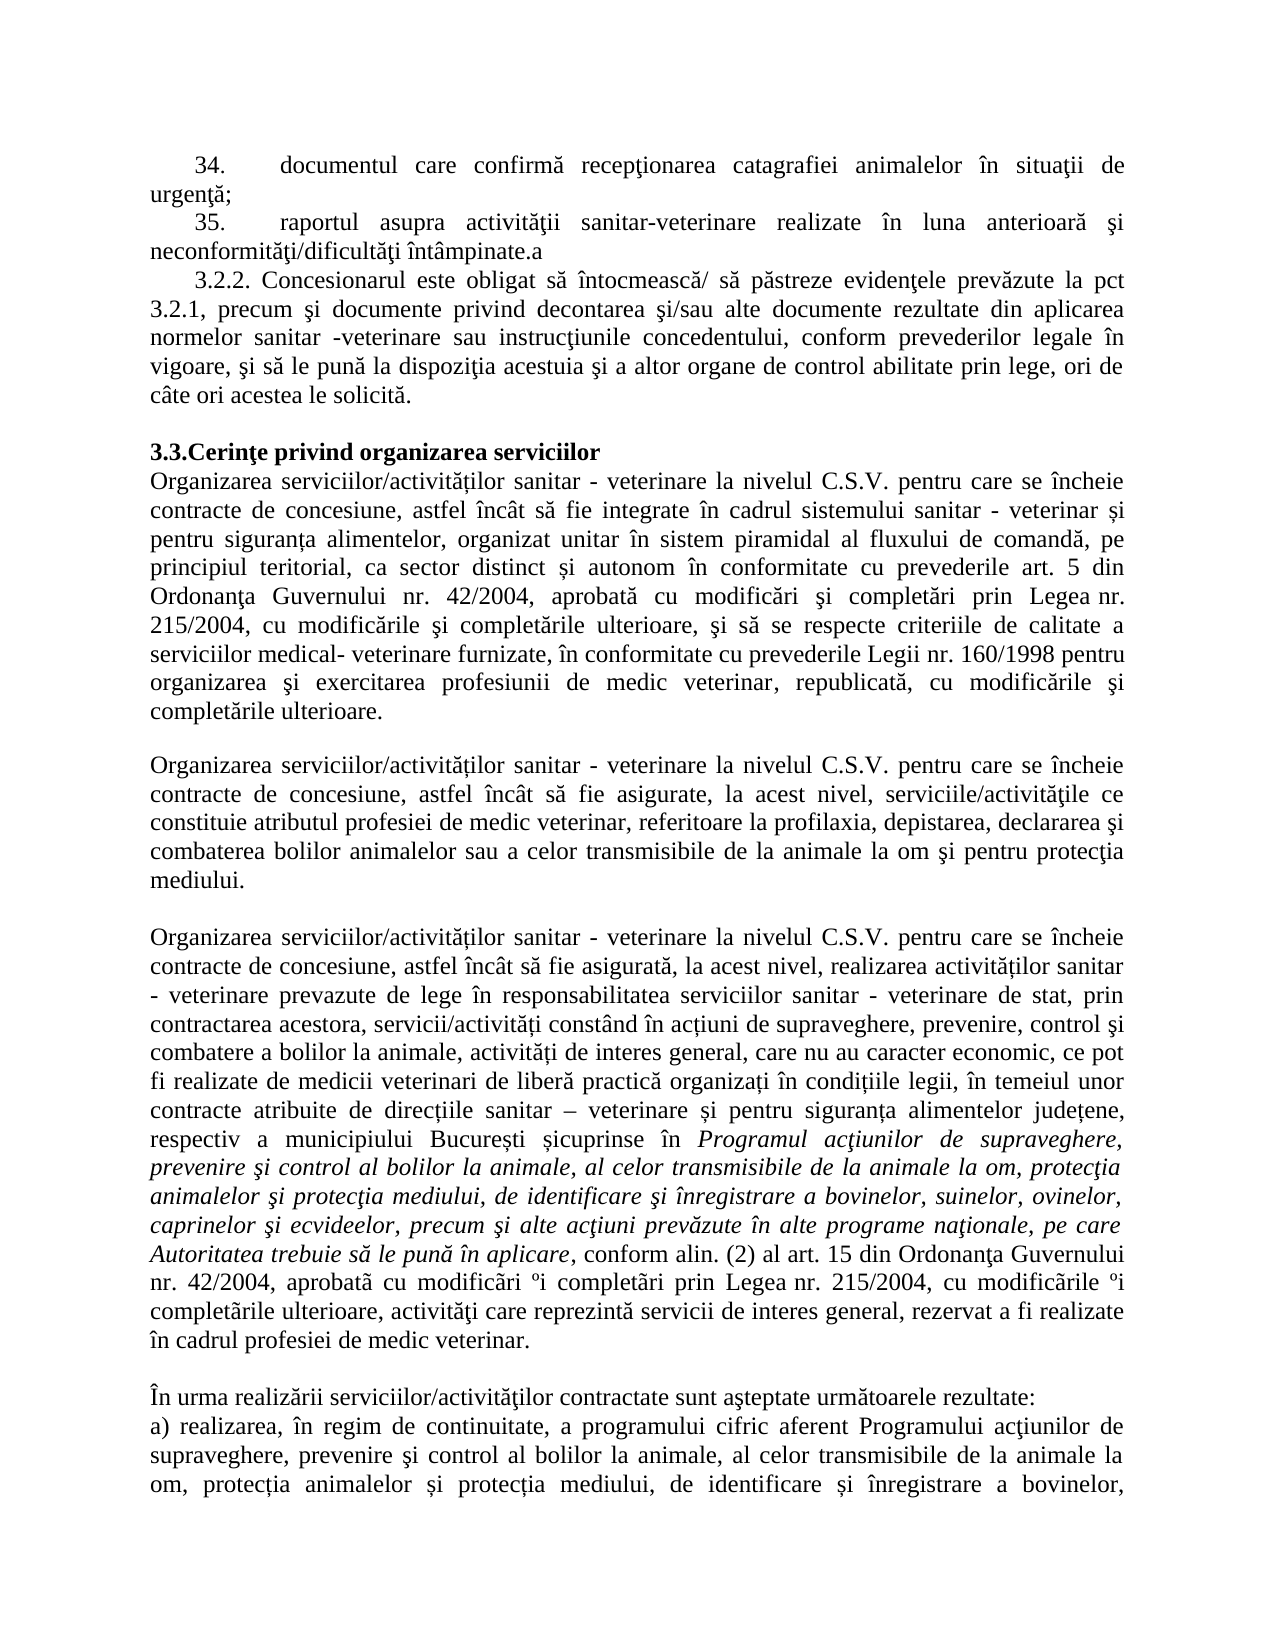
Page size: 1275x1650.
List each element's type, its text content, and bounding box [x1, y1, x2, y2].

text Organizarea serviciilor/activităților sanitar - veterinare la nivelul C.S.V. pentru care se încheie contracte de concesiune, astfel încât să fie asigurate, la acest nivel, serviciile/activităţile ce constituie atributul profesiei de medic veterinar, referitoare la profilaxia, depistarea, declararea şi combaterea bolilor animalelor sau a celor transmisibile de la animale la om şi pentru protecţia mediului. [150, 750, 1125, 894]
text Organizarea serviciilor/activităților sanitar - veterinare la nivelul C.S.V. pentru care se încheie contracte de concesiune, astfel încât să fie integrate în cadrul sistemului sanitar - veterinar și pentru siguranța alimentelor, organizat unitar în sistem piramidal al fluxului de comandă, pe principiul teritorial, ca sector distinct și autonom în conformitate cu prevederile art. 5 din Ordonanţa Guvernului nr. 42/2004, aprobată cu modificări şi completări prin Legea nr. 215/2004, cu modificările şi completările ulterioare, şi să se respecte criteriile de calitate a serviciilor medical- veterinare furnizate, în conformitate cu prevederile Legii nr. 160/1998 pentru organizarea şi exercitarea profesiunii de medic veterinar, republicată, cu modificările şi completările ulterioare. [150, 466, 1125, 725]
text În urma realizării serviciilor/activităţilor contractate sunt aşteptate următoarele rezultate: [150, 1382, 1125, 1411]
text Organizarea serviciilor/activităților sanitar - veterinare la nivelul C.S.V. pentru care se încheie contracte de concesiune, astfel încât să fie asigurată, la acest nivel, realizarea activităților sanitar - veterinare prevazute de lege în responsabilitatea serviciilor sanitar - veterinare de stat, prin contractarea acestora, servicii/activități constând în acțiuni de supraveghere, prevenire, control şi combatere a bolilor la animale, activități de interes general, care nu au caracter economic, ce pot fi realizate de medicii veterinari de liberă practică organizați în condițiile legii, în temeiul unor contracte atribuite de direcțiile sanitar – veterinare și pentru siguranța alimentelor județene, respectiv a municipiului București șicuprinse în Programul acţiunilor de supraveghere, prevenire şi control al bolilor la animale, al celor transmisibile de la animale la om, protecţia animalelor şi protecţia mediului, de identificare şi înregistrare a bovinelor, suinelor, ovinelor, caprinelor şi ecvideelor, precum şi alte acţiuni prevăzute în alte programe naţionale, pe care Autoritatea trebuie să le pună în aplicare, conform alin. (2) al art. 15 din Ordonanţa Guvernului nr. 42/2004, aprobatã cu modificãri ºi completãri prin Legea nr. 215/2004, cu modificãrile ºi completãrile ulterioare, activităţi care reprezintă servicii de interes general, rezervat a fi realizate în cadrul profesiei de medic veterinar. [150, 922, 1125, 1354]
list documentul care confirmă recepţionarea catagrafiei animalelor în situaţii de urgenţă; [150, 150, 1125, 207]
text 3.3.Cerinţe privind organizarea serviciilor [150, 437, 1125, 466]
list raportul asupra activităţii sanitar-veterinare realizate în luna anterioară şi neconformităţi/dificultăţi întâmpinate.a [150, 207, 1125, 265]
text 3.2.2. Concesionarul este obligat să întocmească/ să păstreze evidenţele prevăzute la pct 3.2.1, precum şi documente privind decontarea şi/sau alte documente rezultate din aplicarea normelor sanitar -veterinare sau instrucţiunile concedentului, conform prevederilor legale în vigoare, şi să le pună la dispoziţia acestuia şi a altor organe de control abilitate prin lege, ori de câte ori acestea le solicită. [150, 265, 1125, 409]
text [150, 1411, 1125, 1497]
